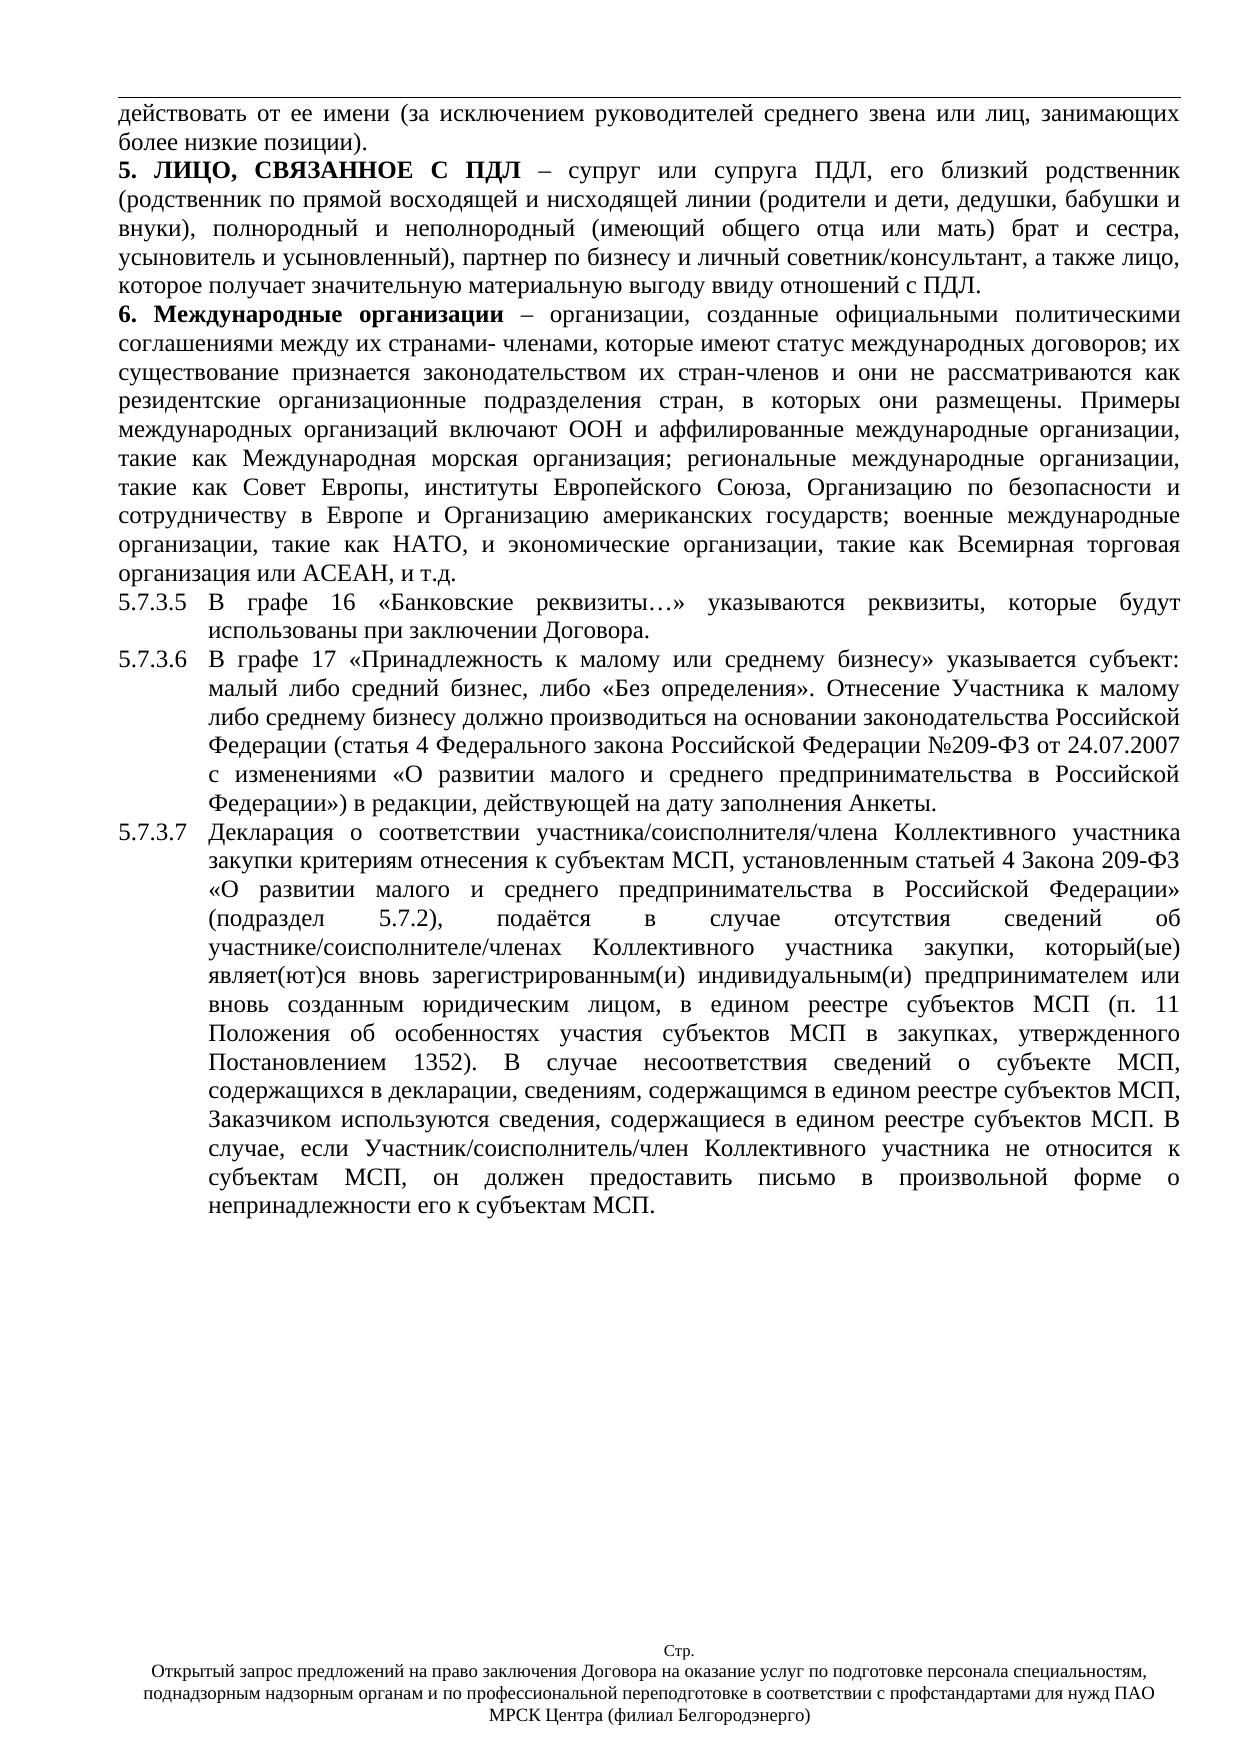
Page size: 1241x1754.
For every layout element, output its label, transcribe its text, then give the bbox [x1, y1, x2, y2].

list В графе 16 «Банковские реквизиты…» указываются реквизиты, которые будут использованы при заключении Договора. [118, 587, 1181, 644]
list В графе 17 «Принадлежность к малому или среднему бизнесу» указывается субъект: малый либо средний бизнес, либо «Без определения». Отнесение Участника к малому либо среднему бизнесу должно производиться на основании законодательства Российской Федерации (статья 4 Федерального закона Российской Федерации №209-ФЗ от 24.07.2007 с изменениями «О развитии малого и среднего предпринимательства в Российской Федерации») в редакции, действующей на дату заполнения Анкеты. [118, 644, 1181, 817]
list Декларация о соответствии участника/соисполнителя/члена Коллективного участника закупки критериям отнесения к субъектам МСП, установленным статьей 4 Закона 209-ФЗ «О развитии малого и среднего предпринимательства в Российской Федерации» (подраздел 5.7.2), подаётся в случае отсутствия сведений об участнике/соисполнителе/членах Коллективного участника закупки, который(ые) являет(ют)ся вновь зарегистрированным(и) индивидуальным(и) предпринимателем или вновь созданным юридическим лицом, в едином реестре субъектов МСП (п. 11 Положения об особенностях участия субъектов МСП в закупках, утвержденного Постановлением 1352). В случае несоответствия сведений о субъекте МСП, содержащихся в декларации, сведениям, содержащимся в едином реестре субъектов МСП, Заказчиком используются сведения, содержащиеся в едином реестре субъектов МСП. В случае, если Участник/соисполнитель/член Коллективного участника не относится к субъектам МСП, он должен предоставить письмо в произвольной форме о непринадлежности его к субъектам МСП. [118, 817, 1181, 1219]
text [118, 98, 1181, 156]
list 6. Международные организации – организации, созданные официальными политическими соглашениями между их странами- членами, которые имеют статус международных договоров; их существование признается законодательством их стран-членов и они не рассматриваются как резидентские организационные подразделения стран, в которых они размещены. Примеры международных организаций включают ООН и аффилированные международные организации, такие как Международная морская организация; региональные международные организации, такие как Совет Европы, институты Европейского Союза, Организацию по безопасности и сотрудничеству в Европе и Организацию американских государств; военные международные организации, такие как НАТО, и экономические организации, такие как Всемирная торговая организация или АСЕАН, и т.д. [118, 299, 1181, 587]
text 5. ЛИЦО, СВЯЗАННОЕ С ПДЛ – супруг или супруга ПДЛ, его близкий родственник (родственник по прямой восходящей и нисходящей линии (родители и дети, дедушки, бабушки и внуки), полнородный и неполнородный (имеющий общего отца или мать) брат и сестра, усыновитель и усыновленный), партнер по бизнесу и личный советник/консультант, а также лицо, которое получает значительную материальную выгоду ввиду отношений с ПДЛ. [118, 156, 1181, 299]
